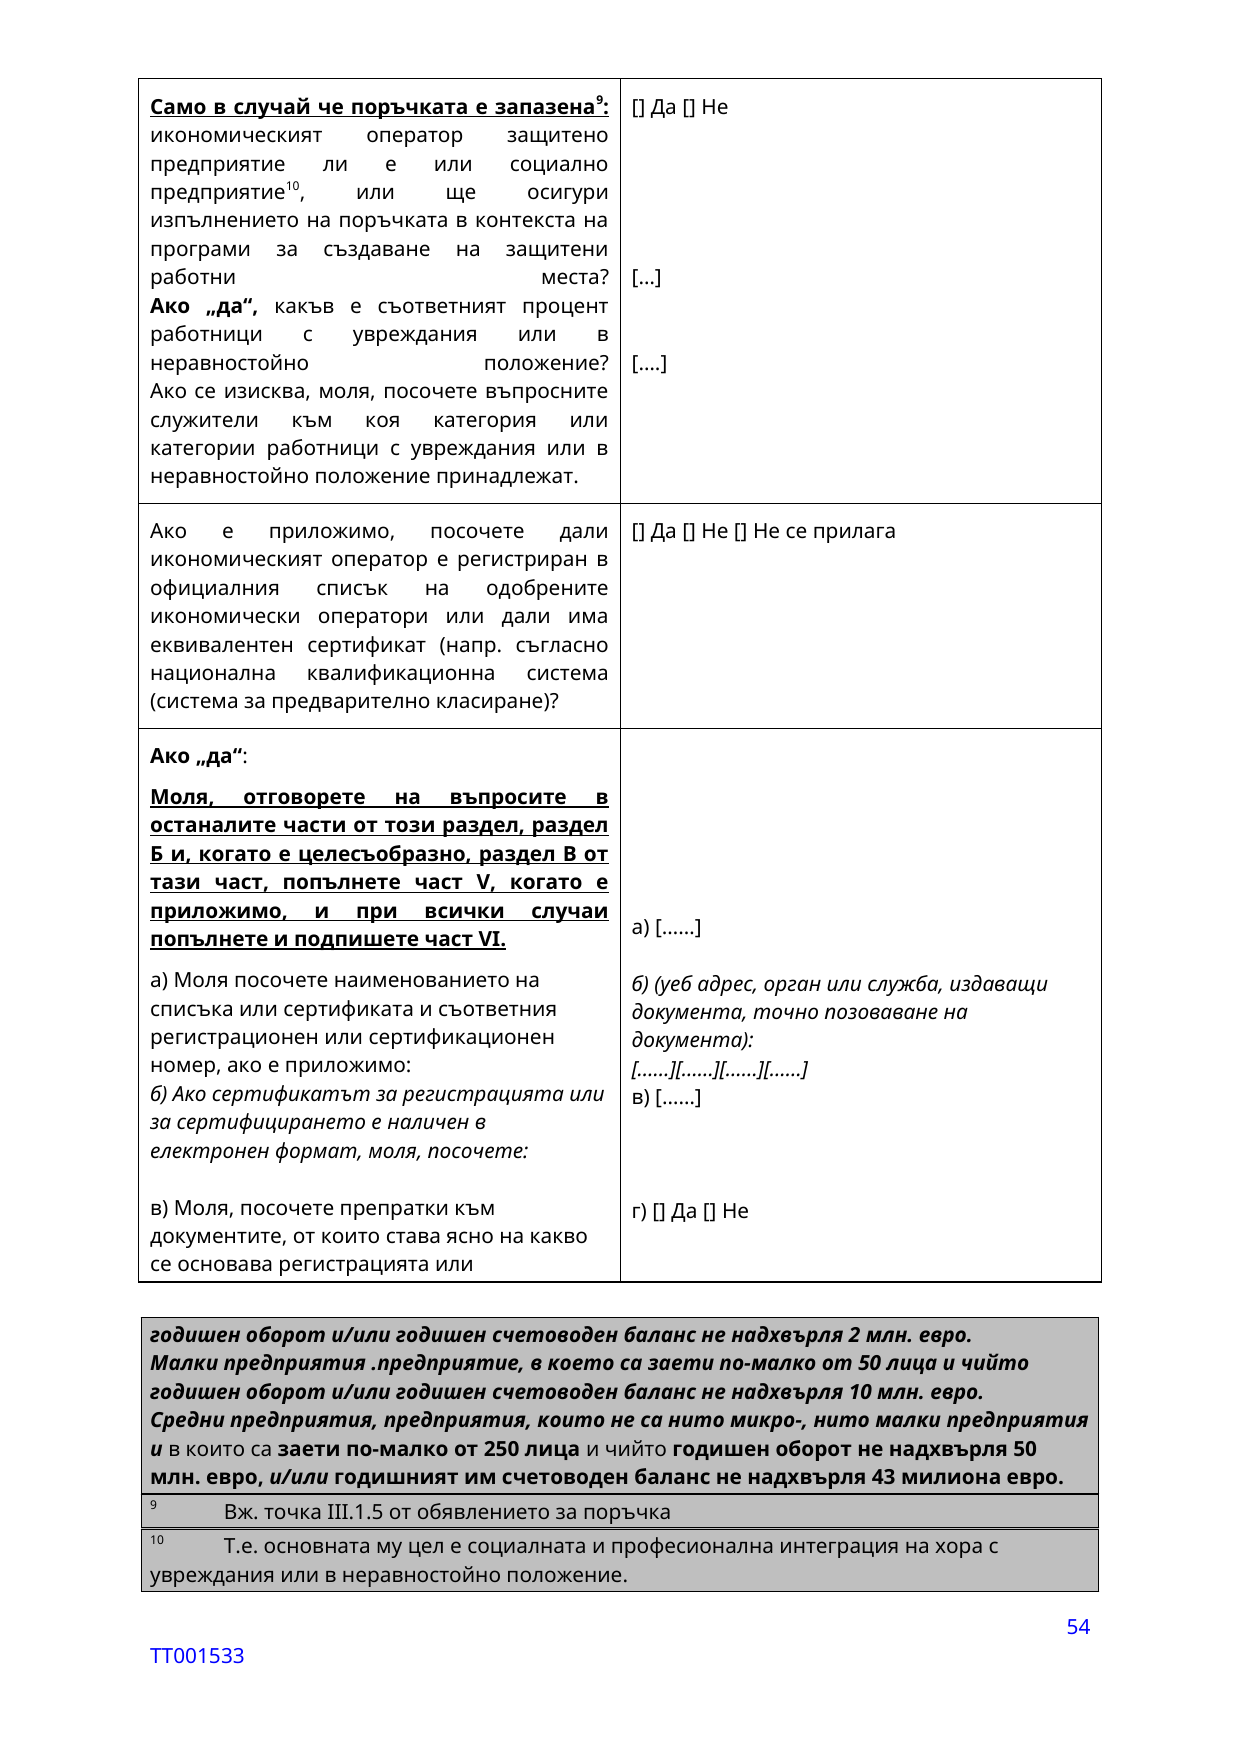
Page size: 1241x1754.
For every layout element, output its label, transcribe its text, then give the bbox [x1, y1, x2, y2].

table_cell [139, 729, 620, 1281]
table_cell Ако е приложимо, посочете дали икономическият оператор е регистриран в официалния списък на одобрените икономически оператори или дали има еквивалентен сертификат (напр. съгласно национална квалификационна система (система за предварително класиране)? [139, 504, 620, 728]
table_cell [621, 729, 1101, 1281]
table_cell Само в случай че поръчката е запазена: икономическият оператор защитено предприятие ли е или социално предприятие, или ще осигури изпълнението на поръчката в контекста на програми за създаване на защитени работни места? Ако „да“, какъв е съответният процент работници с увреждания или в неравностойно положение? Ако се изисква, моля, посочете въпросните служители към коя категория или категории работници с увреждания или в неравностойно положение принадлежат. [139, 79, 620, 502]
table_cell [] Да [] Не [] Не се прилага [621, 504, 1101, 728]
table_cell [] Да [] Не […] [….] [621, 79, 1101, 502]
